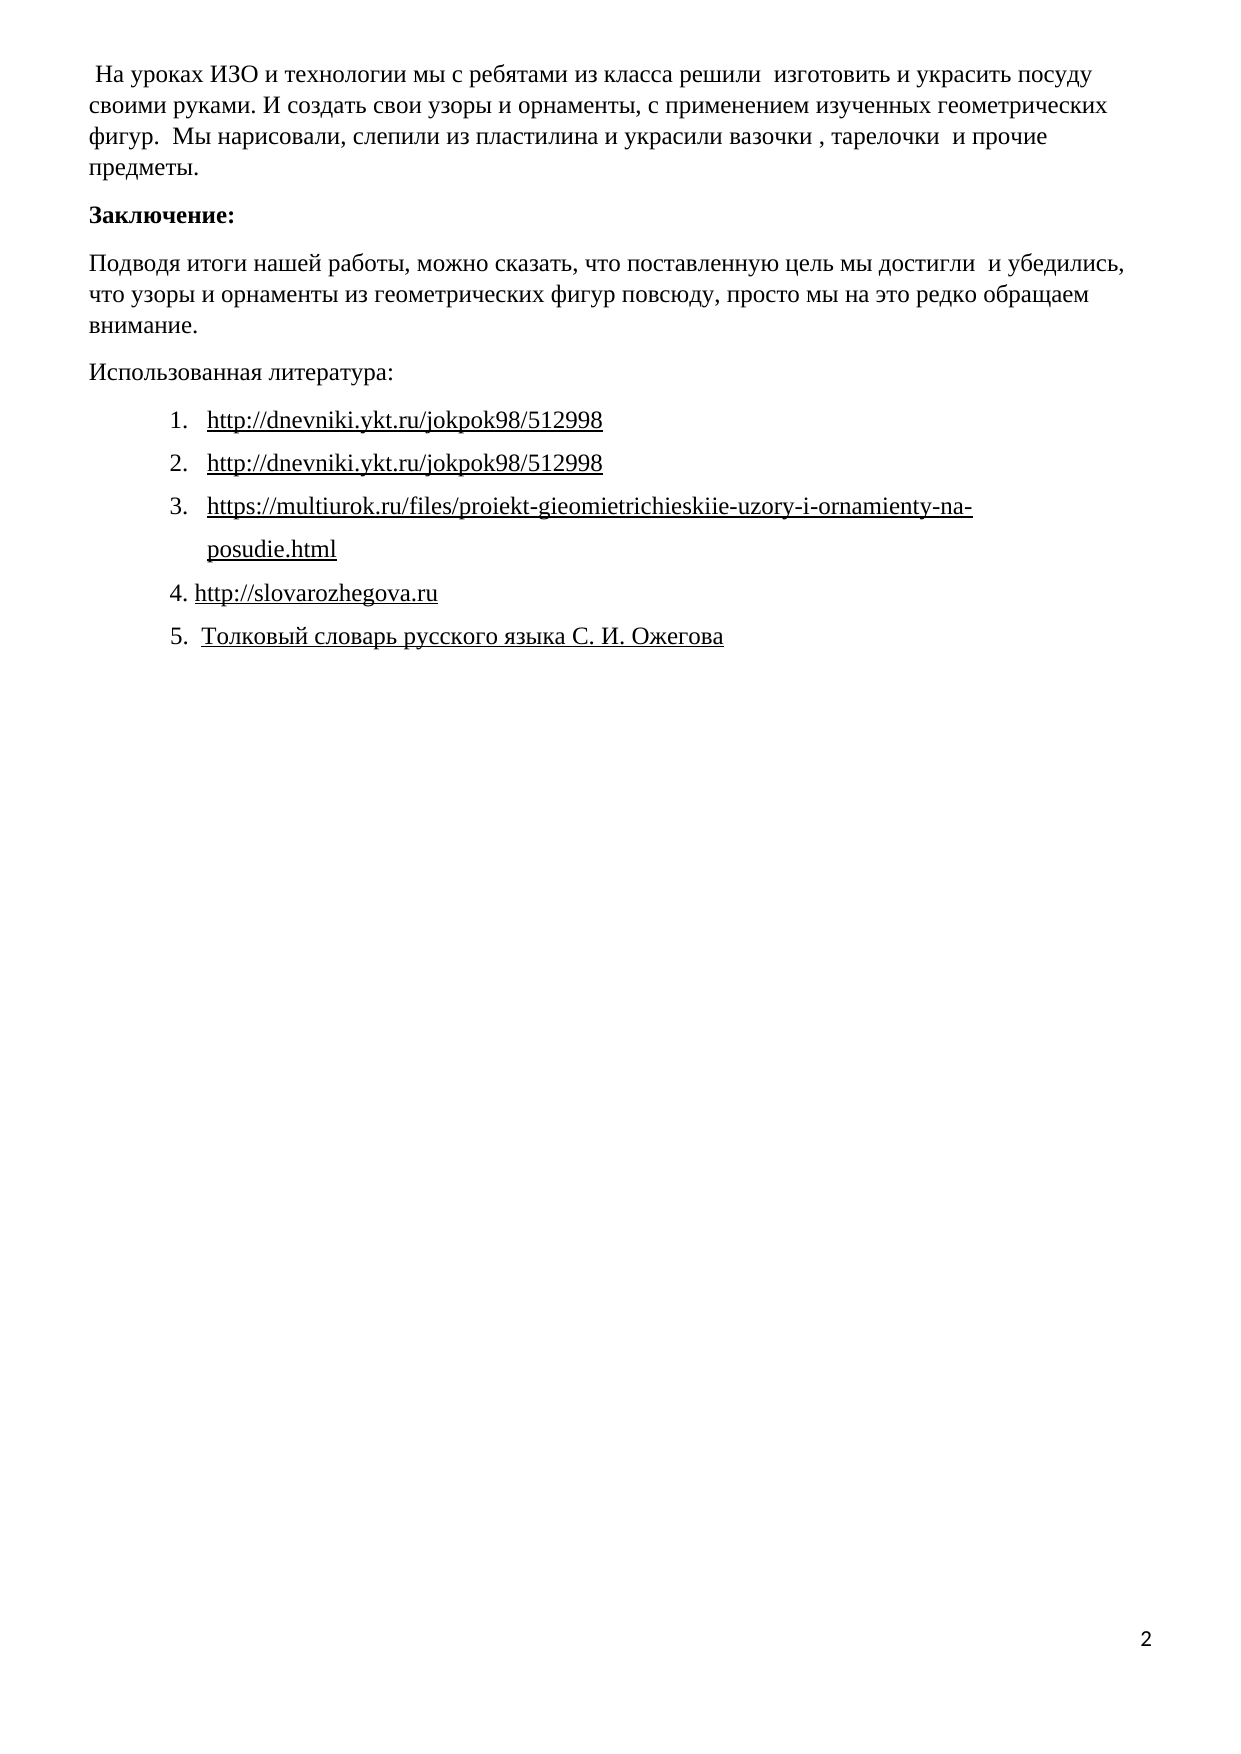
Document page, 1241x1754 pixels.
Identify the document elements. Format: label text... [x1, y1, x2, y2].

text Подводя итоги нашей работы, можно сказать, что поставленную цель мы достигли и убедились, что узоры и орнаменты из геометрических фигур повсюду, просто мы на это редко обращаем внимание. [89, 248, 1152, 338]
text 4. http://slovarozhegova.ru [169, 578, 1093, 606]
list https://multiurok.ru/files/proiekt-gieomietrichieskiie-uzory-i-ornamienty-na-posudie.html [169, 491, 1093, 563]
list http://dnevniki.ykt.ru/jokpok98/512998 [169, 405, 1093, 434]
text Использованная литература: [89, 357, 1152, 386]
text На уроках ИЗО и технологии мы с ребятами из класса решили изготовить и украсить посуду своими руками. И создать свои узоры и орнаменты, с применением изученных геометрических фигур. Мы нарисовали, слепили из пластилина и украсили вазочки , тарелочки и прочие предметы. [89, 59, 1152, 181]
list http://dnevniki.ykt.ru/jokpok98/512998 [169, 448, 1093, 477]
text 5. Толковый словарь русского языка С. И. Ожегова [89, 621, 1093, 649]
text Заключение: [89, 200, 1152, 229]
